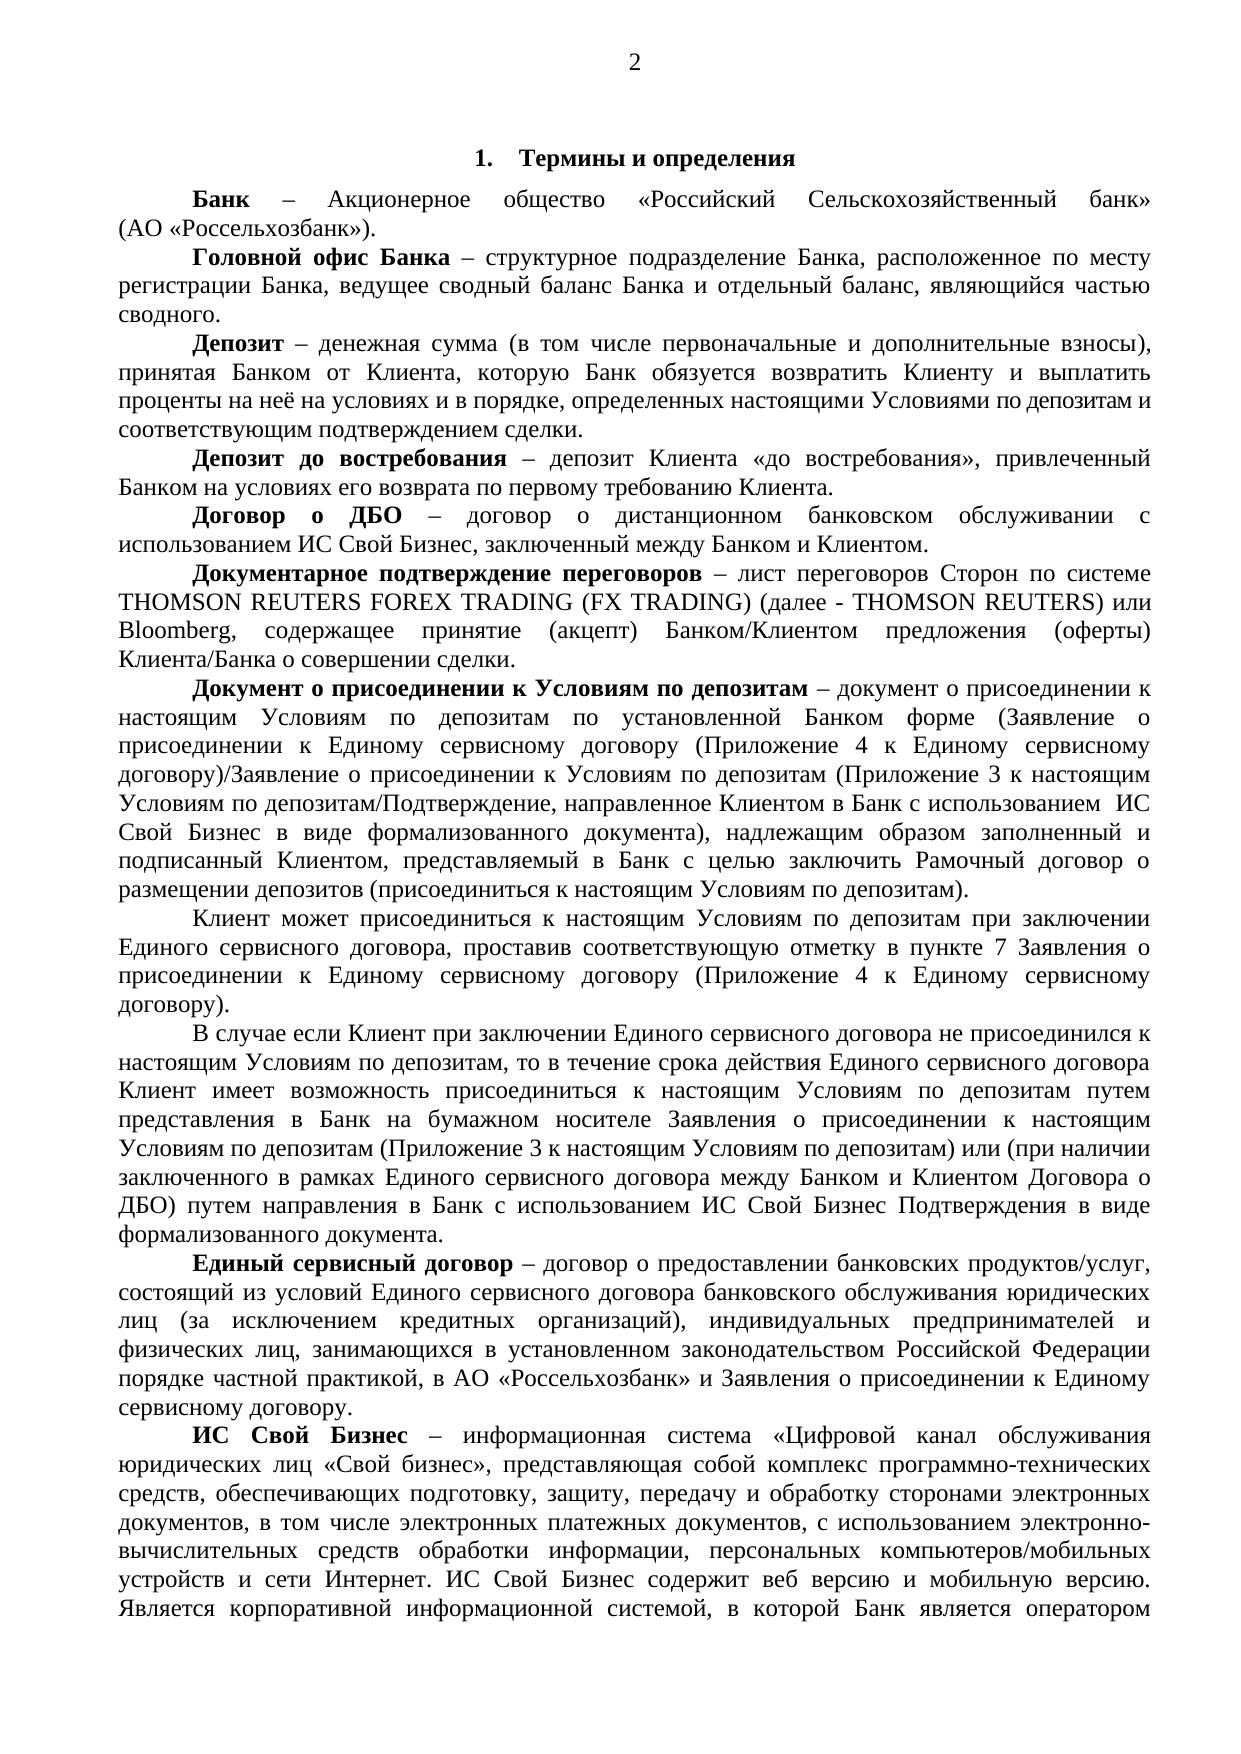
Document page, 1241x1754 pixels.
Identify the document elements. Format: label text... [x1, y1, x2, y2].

text Банк – Акционерное общество «Российский Сельскохозяйственный банк» (АО «Россельхозбанк»). [118, 184, 1152, 242]
text В случае если Клиент при заключении Единого сервисного договора не присоединился к настоящим Условиям по депозитам, то в течение срока действия Единого сервисного договора Клиент имеет возможность присоединиться к настоящим Условиям по депозитам путем представления в Банк на бумажном носителе Заявления о присоединении к настоящим Условиям по депозитам (Приложение 3 к настоящим Условиям по депозитам) или (при наличии заключенного в рамках Единого сервисного договора между Банком и Клиентом Договора о ДБО) путем направления в Банк с использованием ИС Свой Бизнес Подтверждения в виде формализованного документа. [118, 1018, 1152, 1248]
text Документ о присоединении к Условиям по депозитам – документ о присоединении к настоящим Условиям по депозитам по установленной Банком форме (Заявление о присоединении к Единому сервисному договору (Приложение 4 к Единому сервисному договору)/Заявление о присоединении к Условиям по депозитам (Приложение 3 к настоящим Условиям по депозитам/Подтверждение, направленное Клиентом в Банк с использованием ИС Свой Бизнес в виде формализованного документа), надлежащим образом заполненный и подписанный Клиентом, представляемый в Банк с целью заключить Рамочный договор о размещении депозитов (присоединиться к настоящим Условиям по депозитам). [118, 673, 1152, 903]
text Депозит до востребования – депозит Клиента «до востребования», привлеченный Банком на условиях его возврата по первому требованию Клиента. [118, 443, 1152, 501]
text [118, 1421, 1152, 1622]
text Договор о ДБО – договор о дистанционном банковском обслуживании с использованием ИС Свой Бизнес, заключенный между Банком и Клиентом. [118, 501, 1152, 558]
text Термины и определения [118, 143, 1152, 172]
text Депозит – денежная сумма (в том числе первоначальные и дополнительные взносы), принятая Банком от Клиента, которую Банк обязуется возвратить Клиенту и выплатить проценты на неё на условиях и в порядке, определенных настоящими Условиями по депозитам и соответствующим подтверждением сделки. [118, 328, 1152, 443]
text Документарное подтверждение переговоров – лист переговоров Сторон по системе THOMSON REUTERS FOREX TRADING (FX TRADING) (далее - THOMSON REUTERS) или Bloomberg, содержащее принятие (акцепт) Банком/Клиентом предложения (оферты) Клиента/Банка о совершении сделки. [118, 558, 1152, 673]
list Клиент может присоединиться к настоящим Условиям по депозитам при заключении Единого сервисного договора, проставив соответствующую отметку в пункте 7 Заявления о присоединении к Единому сервисному договору (Приложение 4 к Единому сервисному договору). [118, 903, 1152, 1018]
text Головной офис Банка – структурное подразделение Банка, расположенное по месту регистрации Банка, ведущее сводный баланс Банка и отдельный баланс, являющийся частью сводного. [118, 242, 1152, 328]
text Единый сервисный договор – договор о предоставлении банковских продуктов/услуг, состоящий из условий Единого сервисного договора банковского обслуживания юридических лиц (за исключением кредитных организаций), индивидуальных предпринимателей и физических лиц, занимающихся в установленном законодательством Российской Федерации порядке частной практикой, в АО «Россельхозбанк» и Заявления о присоединении к Единому сервисному договору. [118, 1248, 1152, 1421]
